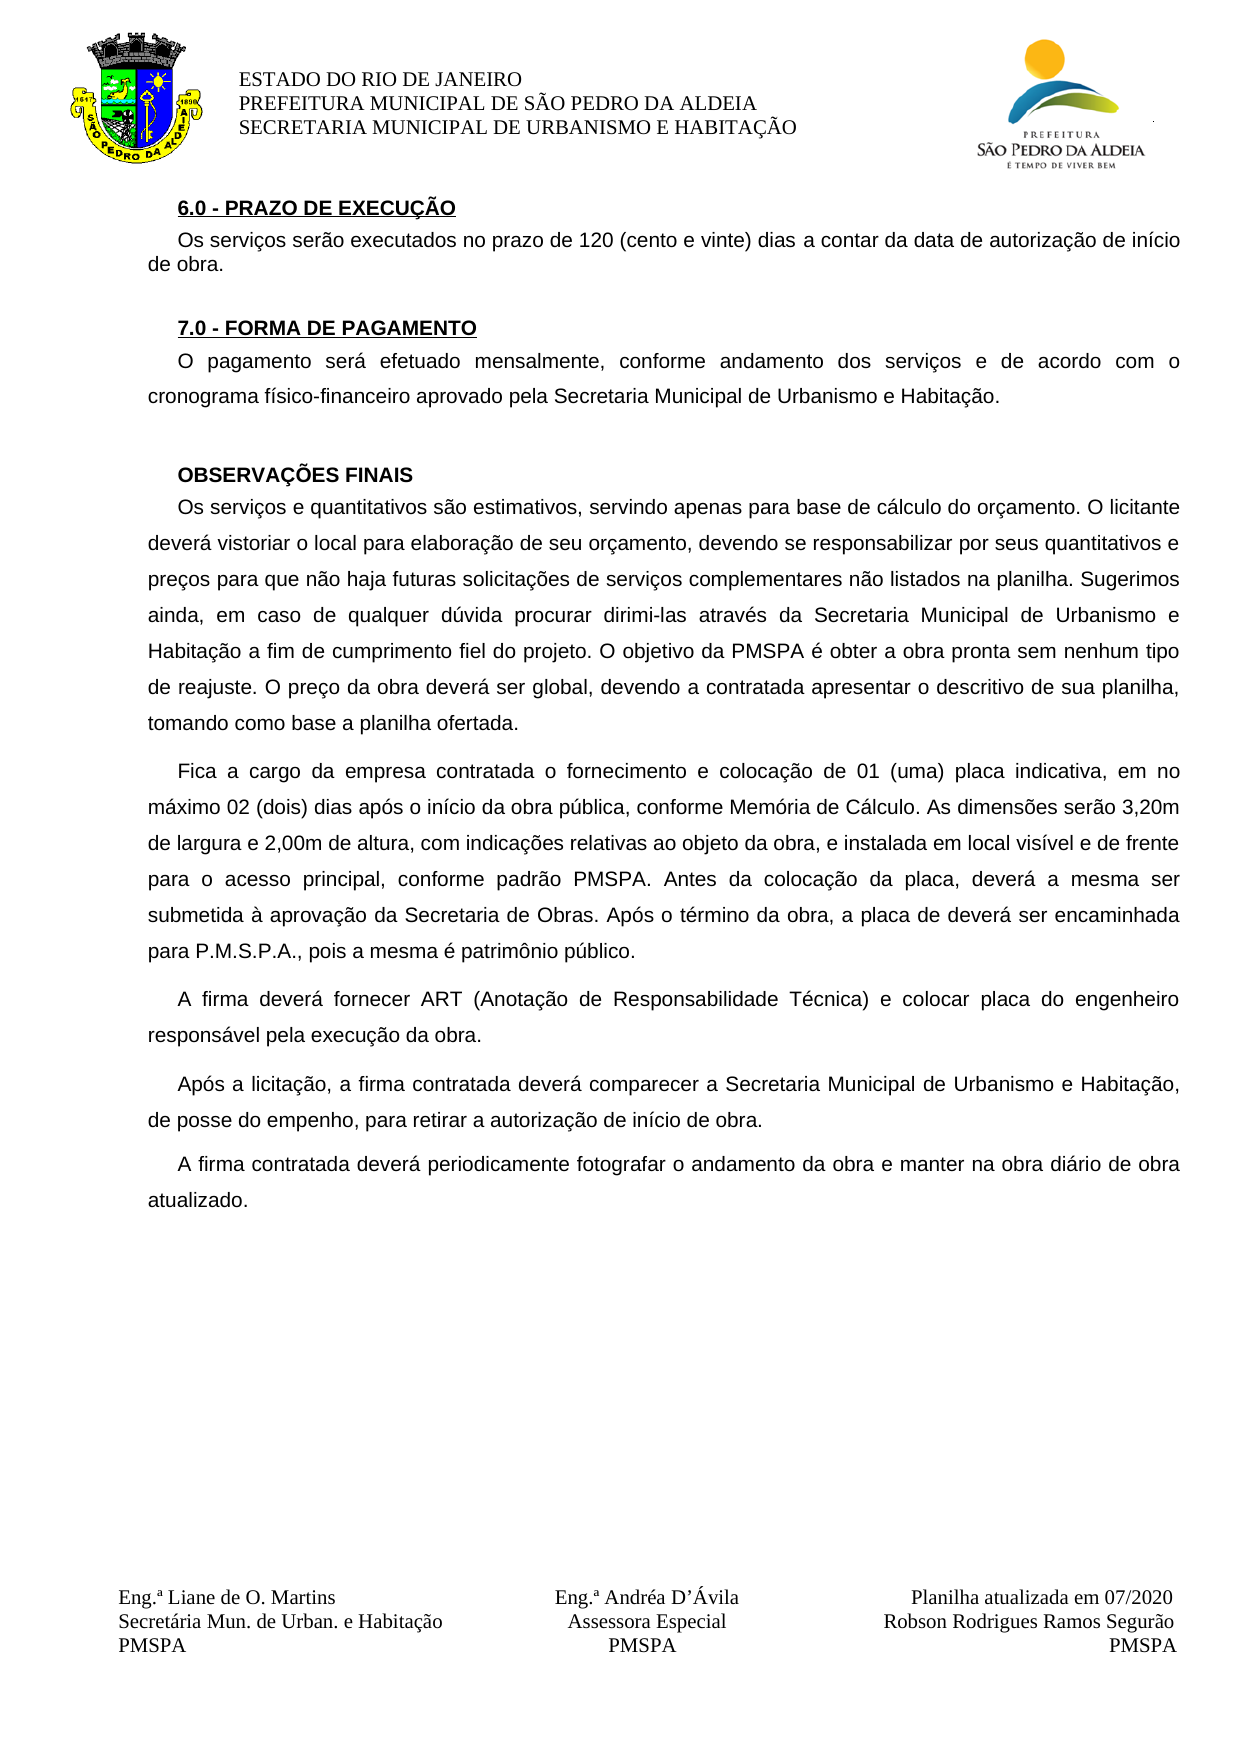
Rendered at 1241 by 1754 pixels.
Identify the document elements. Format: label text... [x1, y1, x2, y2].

text 7.0 - FORMA DE PAGAMENTO [148, 316, 1181, 340]
text Fica a cargo da empresa contratada o fornecimento e colocação de 01 (uma) placa indicativa, em no máximo 02 (dois) dias após o início da obra pública, conforme Memória de Cálculo. As dimensões serão 3,20m de largura e 2,00m de altura, com indicações relativas ao objeto da obra, e instalada em local visível e de frente para o acesso principal, conforme padrão PMSPA. Antes da colocação da placa, deverá a mesma ser submetida à aprovação da Secretaria de Obras. Após o término da obra, a placa de deverá ser encaminhada para P.M.S.P.A., pois a mesma é patrimônio público. [148, 759, 1181, 963]
text Os serviços e quantitativos são estimativos, servindo apenas para base de cálculo do orçamento. O licitante deverá vistoriar o local para elaboração de seu orçamento, devendo se responsabilizar por seus quantitativos e preços para que não haja futuras solicitações de serviços complementares não listados na planilha. Sugerimos ainda, em caso de qualquer dúvida procurar dirimi-las através da Secretaria Municipal de Urbanismo e Habitação a fim de cumprimento fiel do projeto. O objetivo da PMSPA é obter a obra pronta sem nenhum tipo de reajuste. O preço da obra deverá ser global, devendo a contratada apresentar o descritivo de sua planilha, tomando como base a planilha ofertada. [148, 495, 1181, 734]
picture [972, 31, 1164, 171]
text Após a licitação, a firma contratada deverá comparecer a Secretaria Municipal de Urbanismo e Habitação, de posse do empenho, para retirar a autorização de início de obra. [148, 1071, 1181, 1131]
text O pagamento será efetuado mensalmente, conforme andamento dos serviços e de acordo com o cronograma físico-financeiro aprovado pela Secretaria Municipal de Urbanismo e Habitação. [148, 348, 1181, 408]
text Os serviços serão executados no prazo de 120 (cento e vinte) dias a contar da data de autorização de início de obra. [148, 228, 1181, 276]
text A firma contratada deverá periodicamente fotografar o andamento da obra e manter na obra diário de obra atualizado. [148, 1152, 1181, 1212]
text A firma deverá fornecer ART (Anotação de Responsabilidade Técnica) e colocar placa do engenheiro responsável pela execução da obra. [148, 987, 1181, 1047]
text OBSERVAÇÕES FINAIS [148, 463, 1181, 487]
picture [63, 28, 206, 165]
text 6.0 - PRAZO DE EXECUÇÃO [148, 195, 1181, 219]
